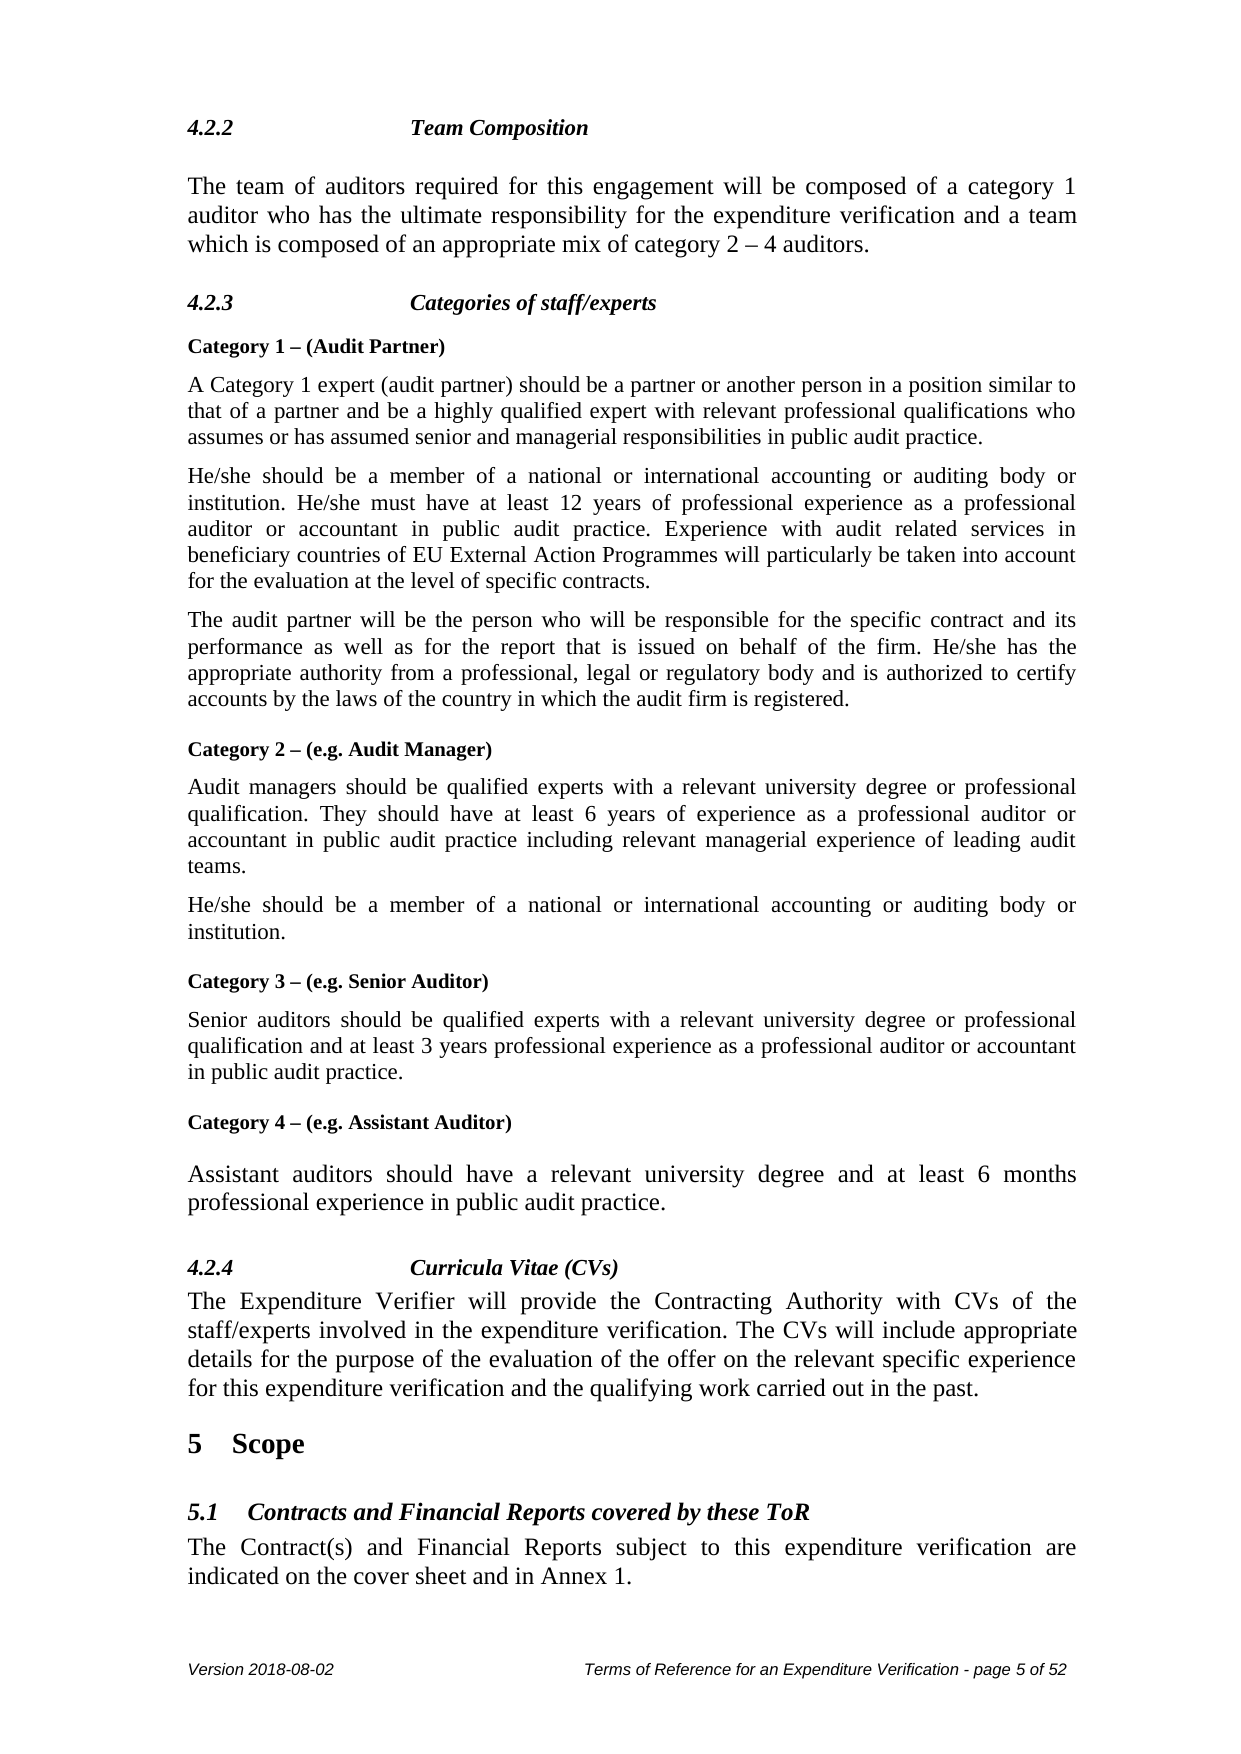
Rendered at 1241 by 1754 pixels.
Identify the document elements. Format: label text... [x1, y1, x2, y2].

text The audit partner will be the person who will be responsible for the specific contract and its performance as well as for the report that is issued on behalf of the firm. He/she has the appropriate authority from a professional, legal or regulatory body and is authorized to certify accounts by the laws of the country in which the audit firm is registered. [187, 606, 1078, 712]
text He/she should be a member of a national or international accounting or auditing body or institution. He/she must have at least 12 years of professional experience as a professional auditor or accountant in public audit practice. Experience with audit related services in beneficiary countries of EU External Action Programmes will particularly be taken into account for the evaluation at the level of specific contracts. [187, 462, 1078, 594]
subtitle The team of auditors required for this engagement will be composed of a category 1 auditor who has the ultimate responsibility for the expenditure verification and a team which is composed of an appropriate mix of category 2 – 4 auditors. [187, 171, 1078, 258]
text The Contract(s) and Financial Reports subject to this expenditure verification are indicated on the cover sheet and in Annex 1. [187, 1532, 1078, 1590]
text A Category 1 expert (audit partner) should be a partner or another person in a position similar to that of a partner and be a highly qualified expert with relevant professional qualifications who assumes or has assumed senior and managerial responsibilities in public audit practice. [187, 371, 1078, 450]
text Category 3 – (e.g. Senior Auditor) [187, 969, 1078, 993]
text Assistant auditors should have a relevant university degree and at least 6 months professional experience in public audit practice. [187, 1159, 1078, 1216]
text The Expenditure Verifier will provide the Contracting Authority with CVs of the staff/experts involved in the expenditure verification. The CVs will include appropriate details for the purpose of the evaluation of the offer on the relevant specific experience for this expenditure verification and the qualifying work carried out in the past. [187, 1286, 1078, 1401]
text He/she should be a member of a national or international accounting or auditing body or institution. [187, 891, 1078, 944]
subtitle Categories of staff/experts [187, 289, 1078, 315]
subtitle Scope [187, 1426, 1078, 1460]
text Category 4 – (e.g. Assistant Auditor) [187, 1110, 1078, 1134]
subtitle Team Composition [187, 114, 1078, 140]
text Audit managers should be qualified experts with a relevant university degree or professional qualification. They should have at least 6 years of experience as a professional auditor or accountant in public audit practice including relevant managerial experience of leading audit teams. [187, 773, 1078, 879]
subtitle Contracts and Financial Reports covered by these ToR [187, 1497, 1078, 1526]
subtitle Curricula Vitae (CVs) [187, 1254, 1078, 1280]
text Category 2 – (e.g. Audit Manager) [187, 737, 1078, 761]
text Category 1 – (Audit Partner) [187, 334, 1078, 358]
text Senior auditors should be qualified experts with a relevant university degree or professional qualification and at least 3 years professional experience as a professional auditor or accountant in public audit practice. [187, 1006, 1078, 1085]
